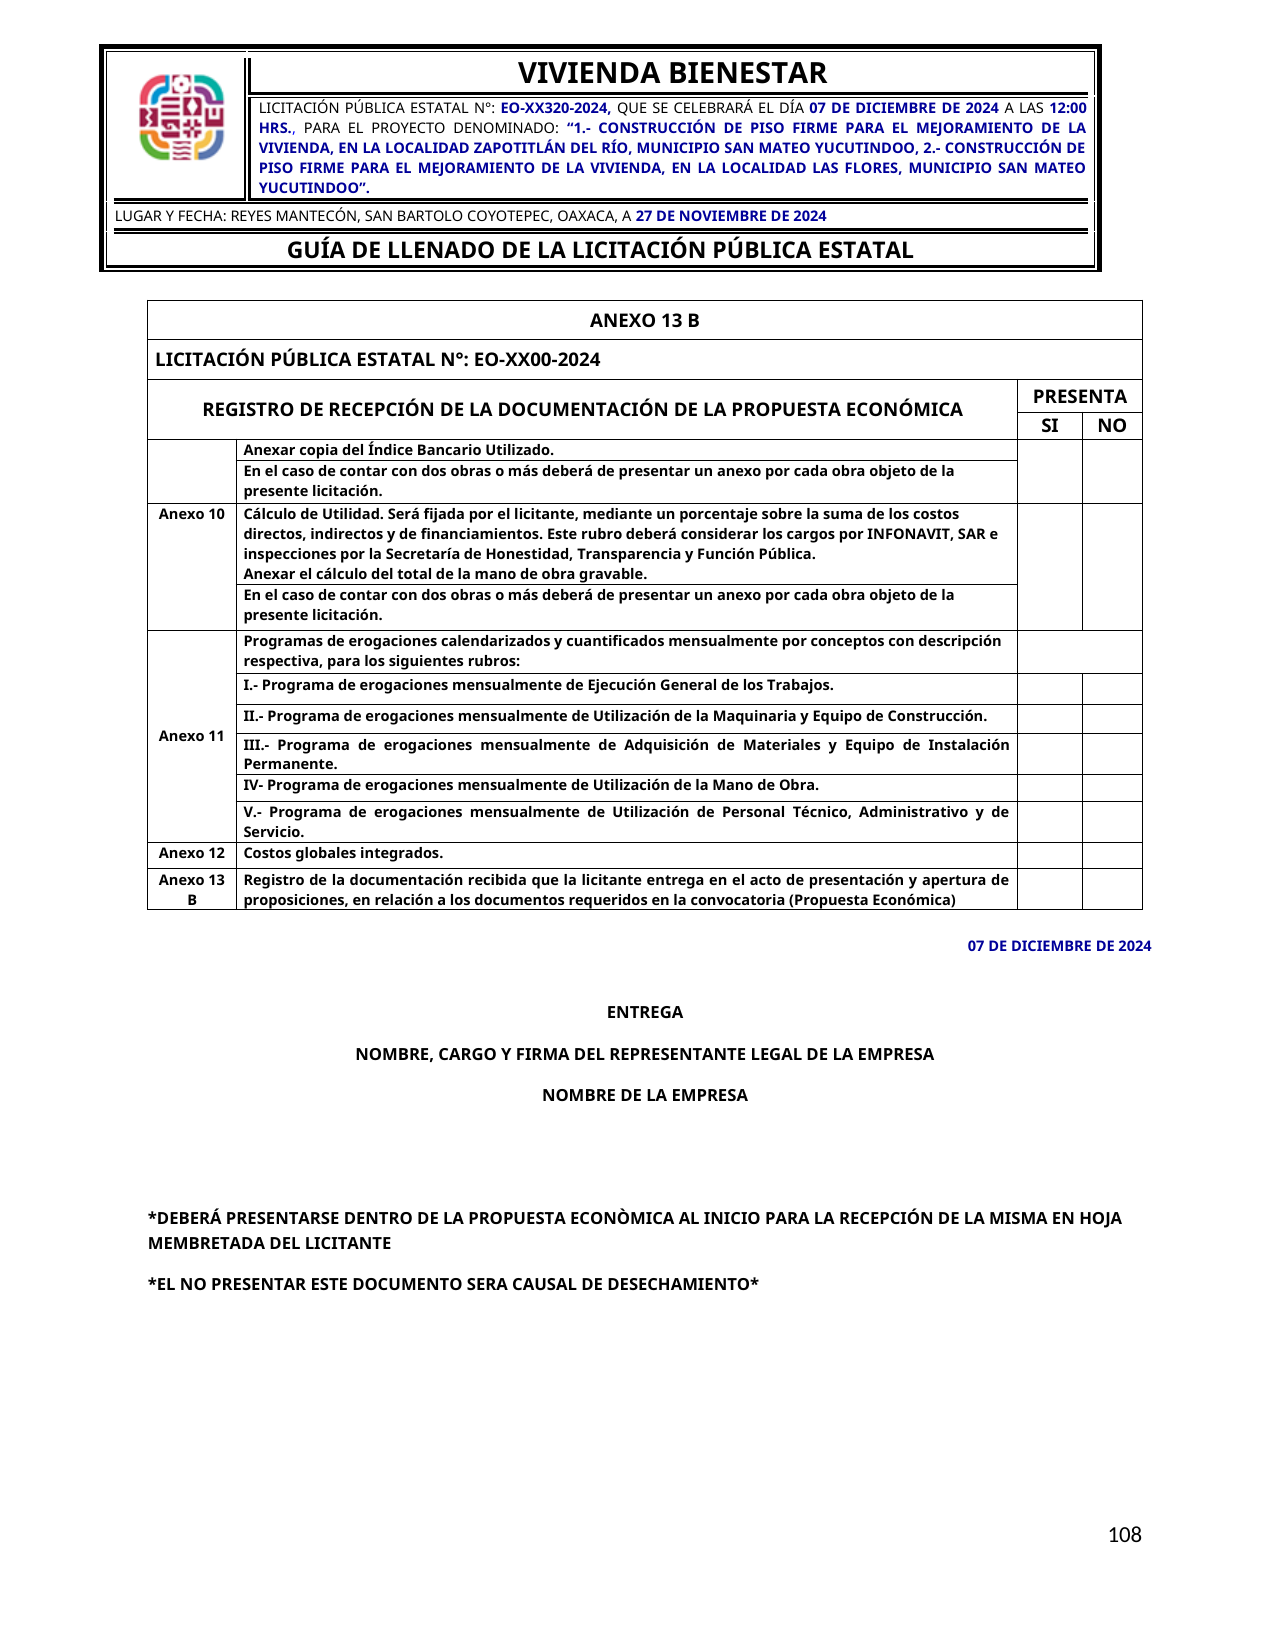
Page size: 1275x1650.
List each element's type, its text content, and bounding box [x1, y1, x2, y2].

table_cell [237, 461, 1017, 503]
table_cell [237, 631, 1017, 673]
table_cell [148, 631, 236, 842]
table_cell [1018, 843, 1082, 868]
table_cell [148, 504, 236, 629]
text *DEBERÁ PRESENTARSE DENTRO DE LA PROPUESTA ECONÒMICA AL INICIO PARA LA RECEPCIÓN DE LA MISMA EN HOJA MEMBRETADA DEL LICITANTE [148, 1207, 1142, 1254]
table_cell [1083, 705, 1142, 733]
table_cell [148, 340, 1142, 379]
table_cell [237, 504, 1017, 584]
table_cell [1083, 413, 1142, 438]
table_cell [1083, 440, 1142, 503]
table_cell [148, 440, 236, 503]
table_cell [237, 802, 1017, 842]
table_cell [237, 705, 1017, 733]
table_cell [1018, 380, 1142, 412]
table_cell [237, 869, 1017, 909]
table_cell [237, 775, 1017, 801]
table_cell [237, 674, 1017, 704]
text NOMBRE, CARGO Y FIRMA DEL REPRESENTANTE LEGAL DE LA EMPRESA [148, 1042, 1142, 1065]
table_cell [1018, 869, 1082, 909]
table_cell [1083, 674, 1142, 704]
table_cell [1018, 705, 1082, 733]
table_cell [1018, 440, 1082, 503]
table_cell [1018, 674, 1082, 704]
text ENTREGA [148, 1001, 1142, 1024]
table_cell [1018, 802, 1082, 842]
text *EL NO PRESENTAR ESTE DOCUMENTO SERA CAUSAL DE DESECHAMIENTO* [148, 1272, 1142, 1295]
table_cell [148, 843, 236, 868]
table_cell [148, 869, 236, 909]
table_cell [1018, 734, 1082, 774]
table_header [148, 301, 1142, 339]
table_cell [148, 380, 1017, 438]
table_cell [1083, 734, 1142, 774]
text NOMBRE DE LA EMPRESA [148, 1083, 1142, 1106]
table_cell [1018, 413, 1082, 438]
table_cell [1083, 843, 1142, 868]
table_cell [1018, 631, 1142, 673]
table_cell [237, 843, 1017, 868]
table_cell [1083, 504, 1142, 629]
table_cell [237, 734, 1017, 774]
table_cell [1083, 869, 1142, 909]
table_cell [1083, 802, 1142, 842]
picture [128, 66, 235, 166]
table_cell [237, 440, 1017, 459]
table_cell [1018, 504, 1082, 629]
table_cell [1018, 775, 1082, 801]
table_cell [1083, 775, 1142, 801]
text 07 DE DICIEMBRE DE 2024 [148, 936, 1152, 956]
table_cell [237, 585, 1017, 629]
